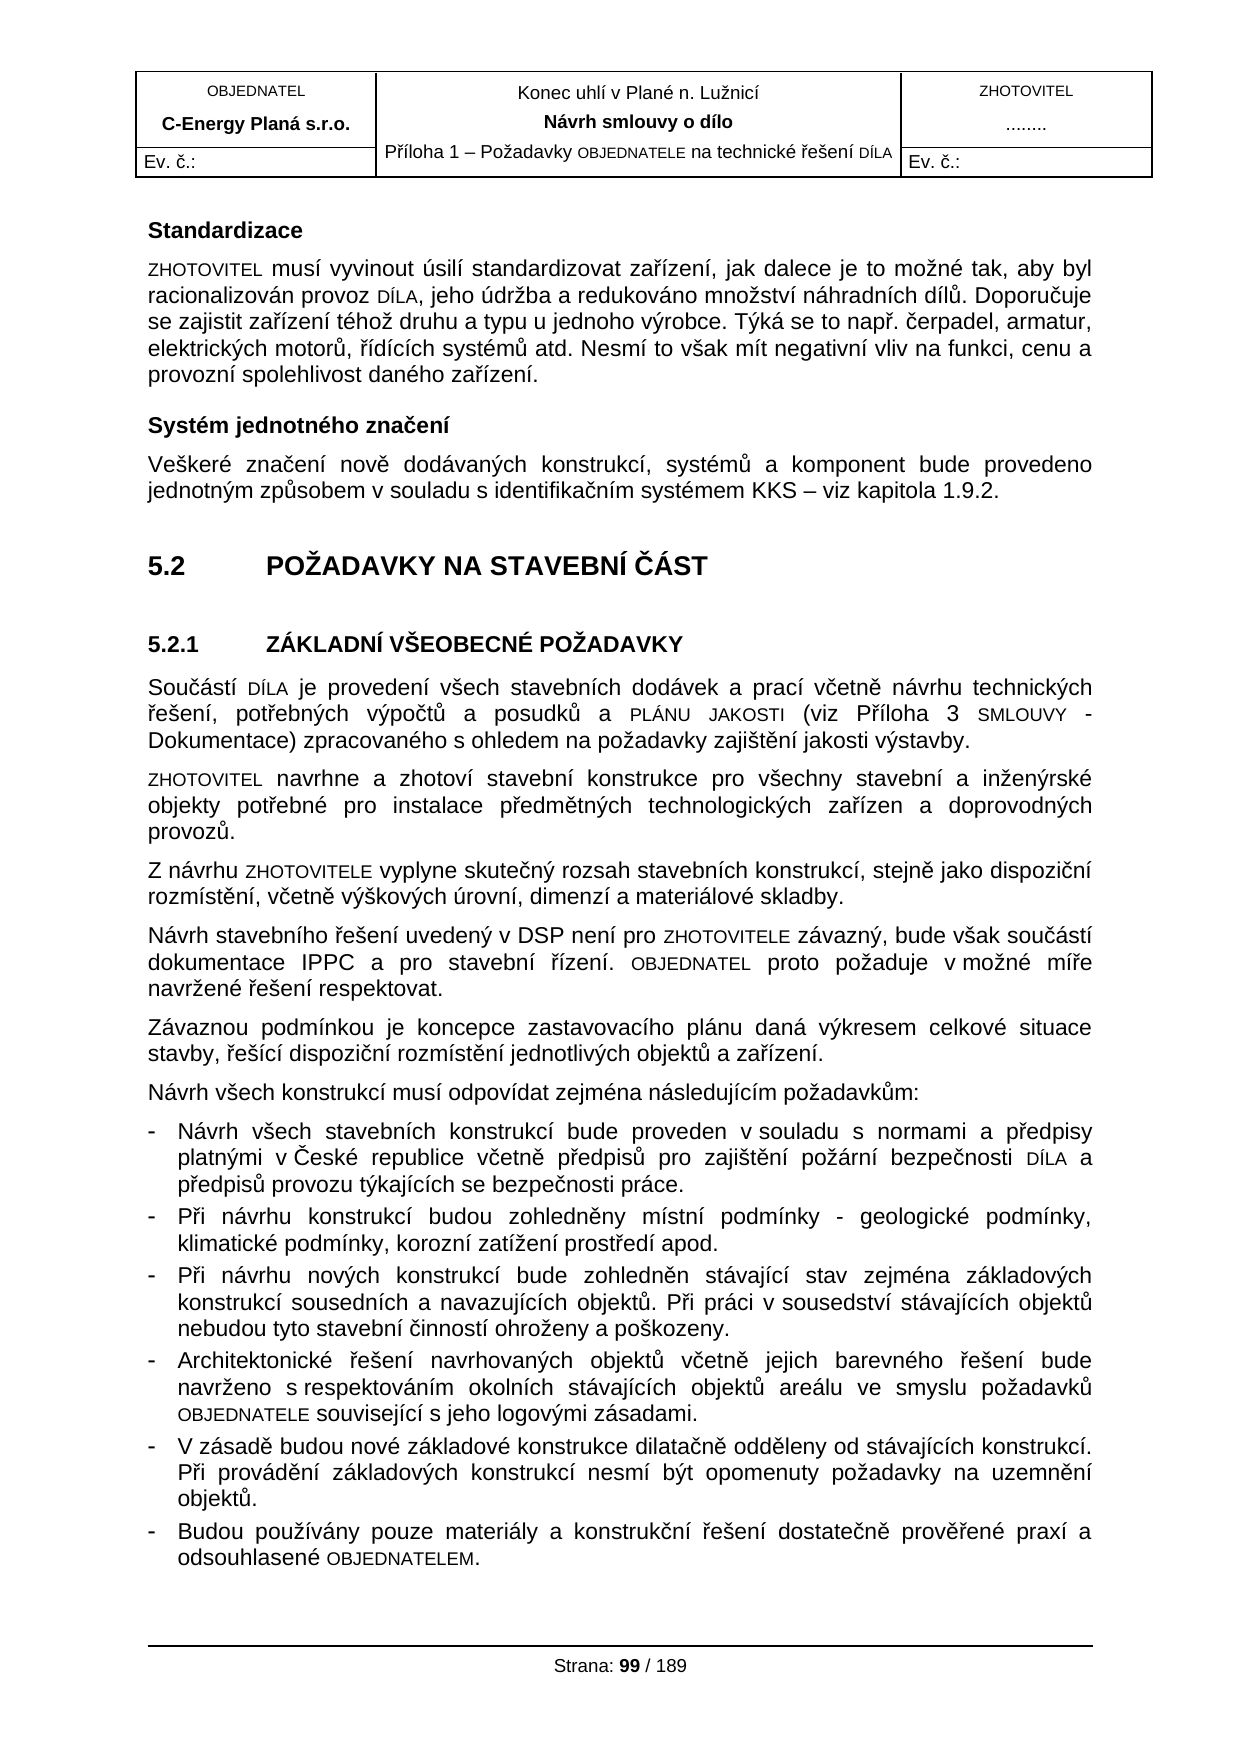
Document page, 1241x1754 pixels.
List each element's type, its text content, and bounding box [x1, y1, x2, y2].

subtitle 5.2.1 Základní všeobecné požadavky [148, 631, 1093, 657]
subtitle Systém jednotného značení [148, 412, 1093, 438]
subtitle Standardizace [148, 217, 1093, 243]
list  Architektonické řešení navrhovaných objektů včetně jejich barevného řešení bude navrženo s respektováním okolních stávajících objektů areálu ve smyslu požadavků objednatele související s jeho logovými zásadami. [148, 1347, 1093, 1426]
list  Budou používány pouze materiály a konstrukční řešení dostatečně prověřené praxí a odsouhlasené objednatelem. [148, 1518, 1093, 1571]
list  Při návrhu nových konstrukcí bude zohledněn stávající stav zejména základových konstrukcí sousedních a navazujících objektů. Při práci v sousedství stávajících objektů nebudou tyto stavební činností ohroženy a poškozeny. [148, 1262, 1093, 1341]
text zhotovitel musí vyvinout úsilí standardizovat zařízení, jak dalece je to možné tak, aby byl racionalizován provoz díla, jeho údržba a redukováno množství náhradních dílů. Doporučuje se zajistit zařízení téhož druhu a typu u jednoho výrobce. Týká se to např. čerpadel, armatur, elektrických motorů, řídících systémů atd. Nesmí to však mít negativní vliv na funkci, cenu a provozní spolehlivost daného zařízení. [148, 255, 1093, 387]
subtitle 5.2 Požadavky na stavební část [148, 549, 1093, 581]
list  Návrh všech stavebních konstrukcí bude proveden v souladu s normami a předpisy platnými v České republice včetně předpisů pro zajištění požární bezpečnosti díla a předpisů provozu týkajících se bezpečnosti práce. [148, 1118, 1093, 1197]
list  V zásadě budou nové základové konstrukce dilatačně odděleny od stávajících konstrukcí. Při provádění základových konstrukcí nesmí být opomenuty požadavky na uzemnění objektů. [148, 1433, 1093, 1512]
text Závaznou podmínkou je koncepce zastavovacího plánu daná výkresem celkové situace stavby, řešící dispoziční rozmístění jednotlivých objektů a zařízení. [148, 1014, 1093, 1066]
text zhotovitel navrhne a zhotoví stavební konstrukce pro všechny stavební a inženýrské objekty potřebné pro instalace předmětných technologických zařízen a doprovodných provozů. [148, 765, 1093, 844]
text Návrh všech konstrukcí musí odpovídat zejména následujícím požadavkům: [148, 1079, 1093, 1105]
list  Při návrhu konstrukcí budou zohledněny místní podmínky - geologické podmínky, klimatické podmínky, korozní zatížení prostředí apod. [148, 1203, 1093, 1256]
text Součástí díla je provedení všech stavebních dodávek a prací včetně návrhu technických řešení, potřebných výpočtů a posudků a plánu jakosti (viz Příloha 3 smlouvy - Dokumentace) zpracovaného s ohledem na požadavky zajištění jakosti výstavby. [148, 674, 1093, 753]
text Z návrhu zhotovitele vyplyne skutečný rozsah stavebních konstrukcí, stejně jako dispoziční rozmístění, včetně výškových úrovní, dimenzí a materiálové skladby. [148, 857, 1093, 910]
text Návrh stavebního řešení uvedený v DSP není pro zhotovitele závazný, bude však součástí dokumentace IPPC a pro stavební řízení. objednatel proto požaduje v možné míře navržené řešení respektovat. [148, 922, 1093, 1001]
text Veškeré značení nově dodávaných konstrukcí, systémů a komponent bude provedeno jednotným způsobem v souladu s identifikačním systémem KKS – viz kapitola 1.9.2. [148, 451, 1093, 504]
